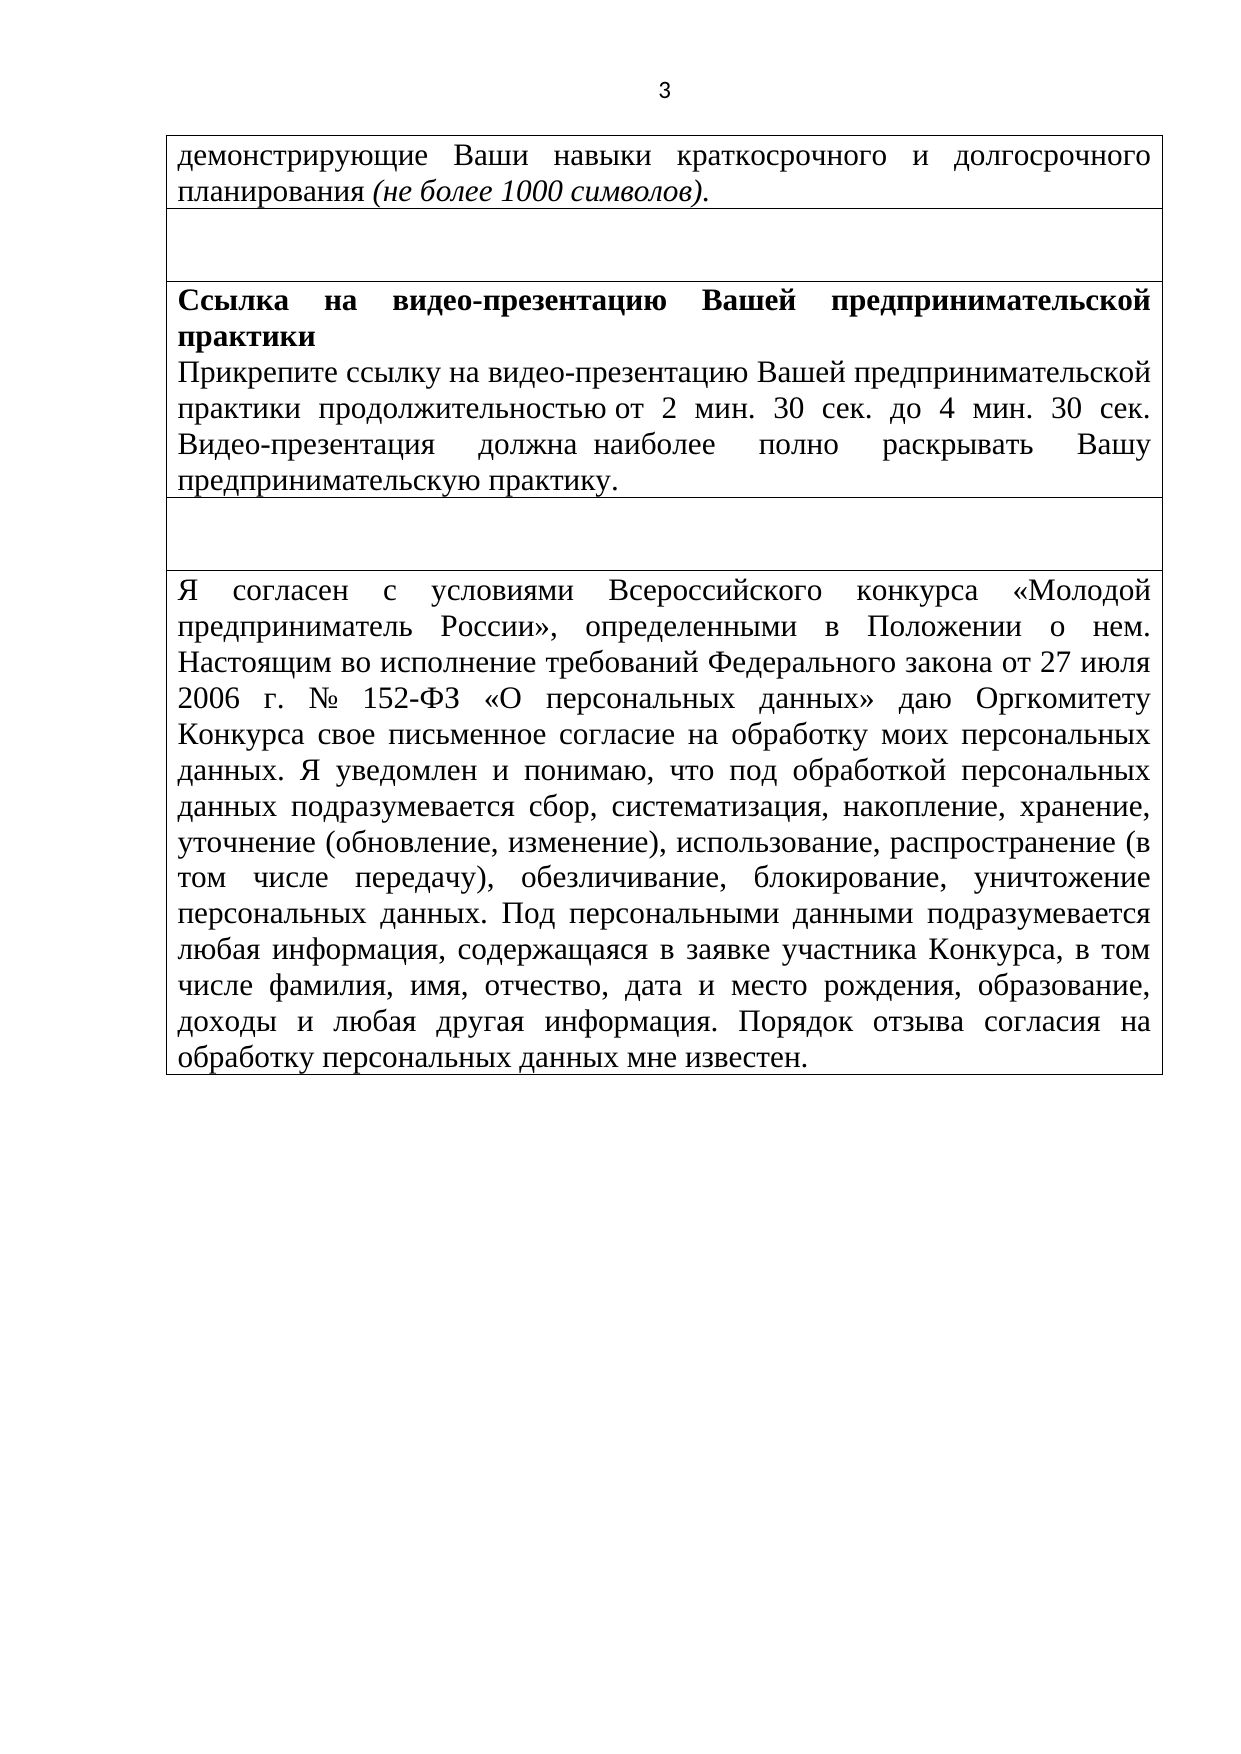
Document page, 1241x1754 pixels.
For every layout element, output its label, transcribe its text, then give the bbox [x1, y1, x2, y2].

table_cell Ссылка на видео-презентацию Вашей предпринимательской практики Прикрепите ссылку на видео-презентацию Вашей предпринимательской практики продолжительностью от 2 мин. 30 сек. до 4 мин. 30 сек. Видео-презентация должна наиболее полно раскрывать Вашу предпринимательскую практику. [167, 282, 1162, 497]
table_cell [167, 498, 1162, 570]
table_cell [167, 209, 1162, 281]
table_cell Я согласен с условиями Всероссийского конкурса «Молодой предприниматель России», определенными в Положении о нем. Настоящим во исполнение требований Федерального закона от 27 июля 2006 г. № 152-ФЗ «О персональных данных» даю Оргкомитету Конкурса свое письменное согласие на обработку моих персональных данных. Я уведомлен и понимаю, что под обработкой персональных данных подразумевается сбор, систематизация, накопление, хранение, уточнение (обновление, изменение), использование, распространение (в том числе передачу), обезличивание, блокирование, уничтожение персональных данных. Под персональными данными подразумевается любая информация, содержащаяся в заявке участника Конкурса, в том числе фамилия, имя, отчество, дата и место рождения, образование, доходы и любая другая информация. Порядок отзыва согласия на обработку персональных данных мне известен. [167, 571, 1162, 1074]
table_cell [167, 136, 1162, 208]
